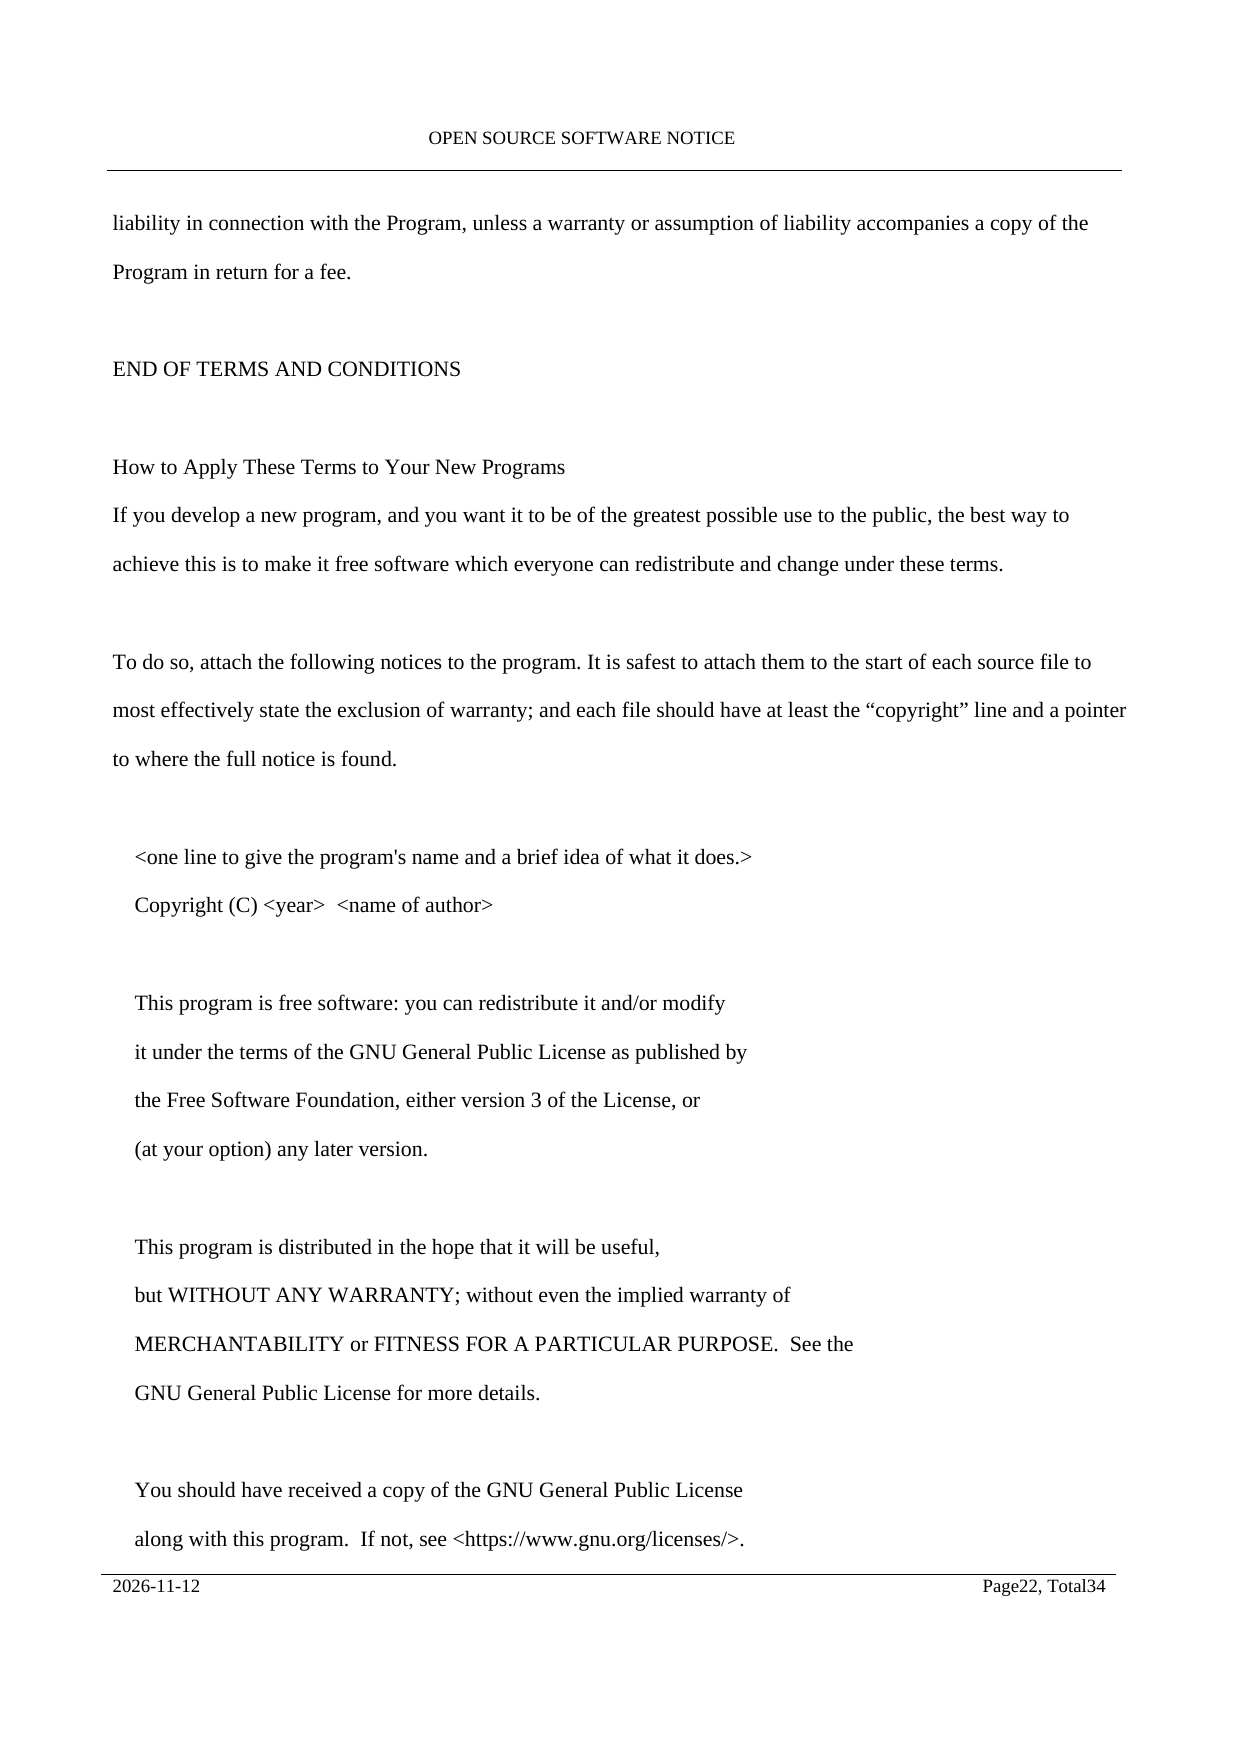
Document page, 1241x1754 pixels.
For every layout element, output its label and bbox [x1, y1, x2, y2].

text [112, 206, 1128, 1555]
